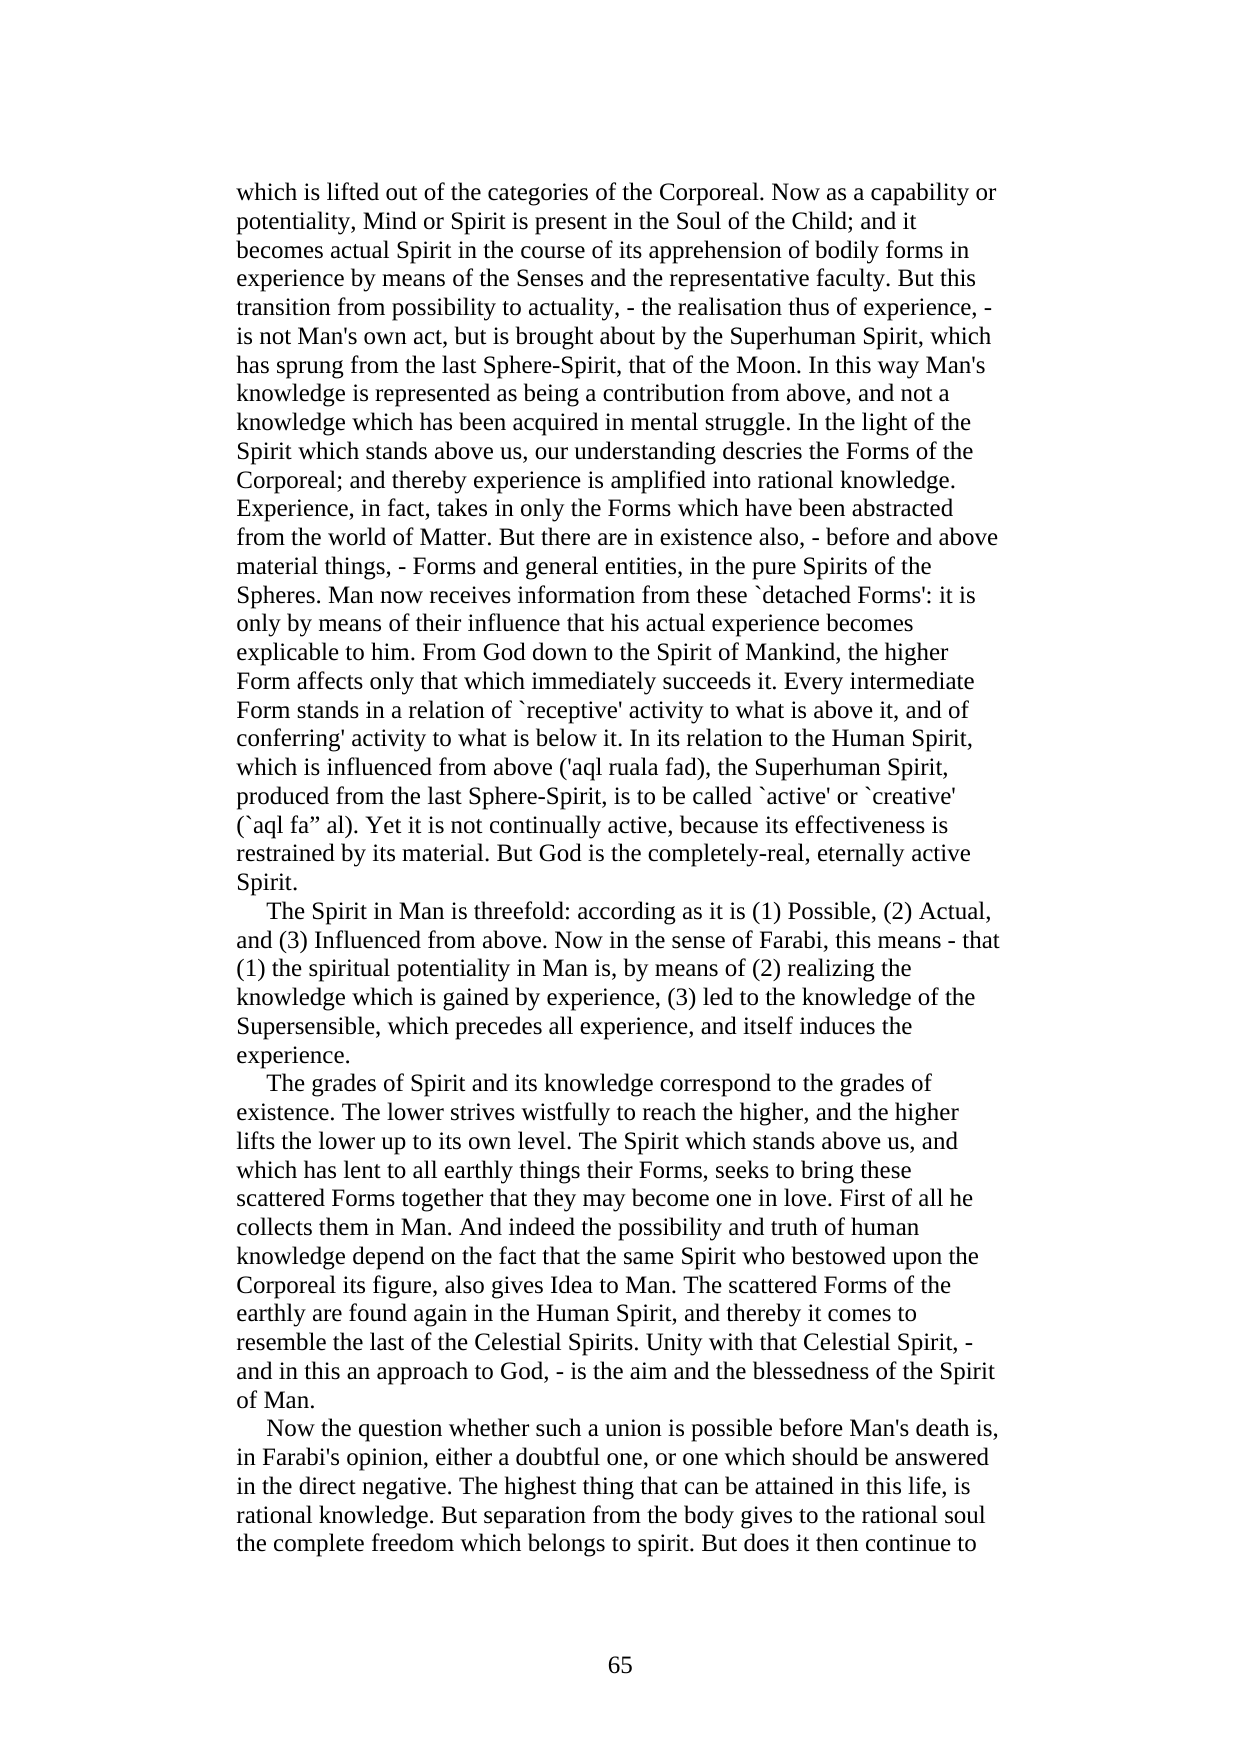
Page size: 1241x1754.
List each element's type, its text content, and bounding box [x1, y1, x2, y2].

text The grades of Spirit and its knowledge correspond to the grades of existence. The lower strives wistfully to reach the higher, and the higher lifts the lower up to its own level. The Spirit which stands above us, and which has lent to all earthly things their Forms, seeks to bring these scattered Forms together that they may become one in love. First of all he collects them in Man. And indeed the possibility and truth of human knowledge depend on the fact that the same Spirit who bestowed upon the Corporeal its figure, also gives Idea to Man. The scattered Forms of the earthly are found again in the Human Spirit, and thereby it comes to resemble the last of the Celestial Spirits. Unity with that Celestial Spirit, - and in this an approach to God, - is the aim and the blessedness of the Spirit of Man. [236, 1068, 1004, 1413]
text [236, 1413, 1004, 1557]
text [236, 177, 1004, 896]
text The Spirit in Man is threefold: according as it is (1) Possible, (2) Actual, and (3) Influenced from above. Now in the sense of Farabi, this means - that (1) the spiritual potentiality in Man is, by means of (2) realizing the knowledge which is gained by experience, (3) led to the knowledge of the Supersensible, which precedes all experi­ence, and itself induces the experience. [236, 896, 1004, 1068]
